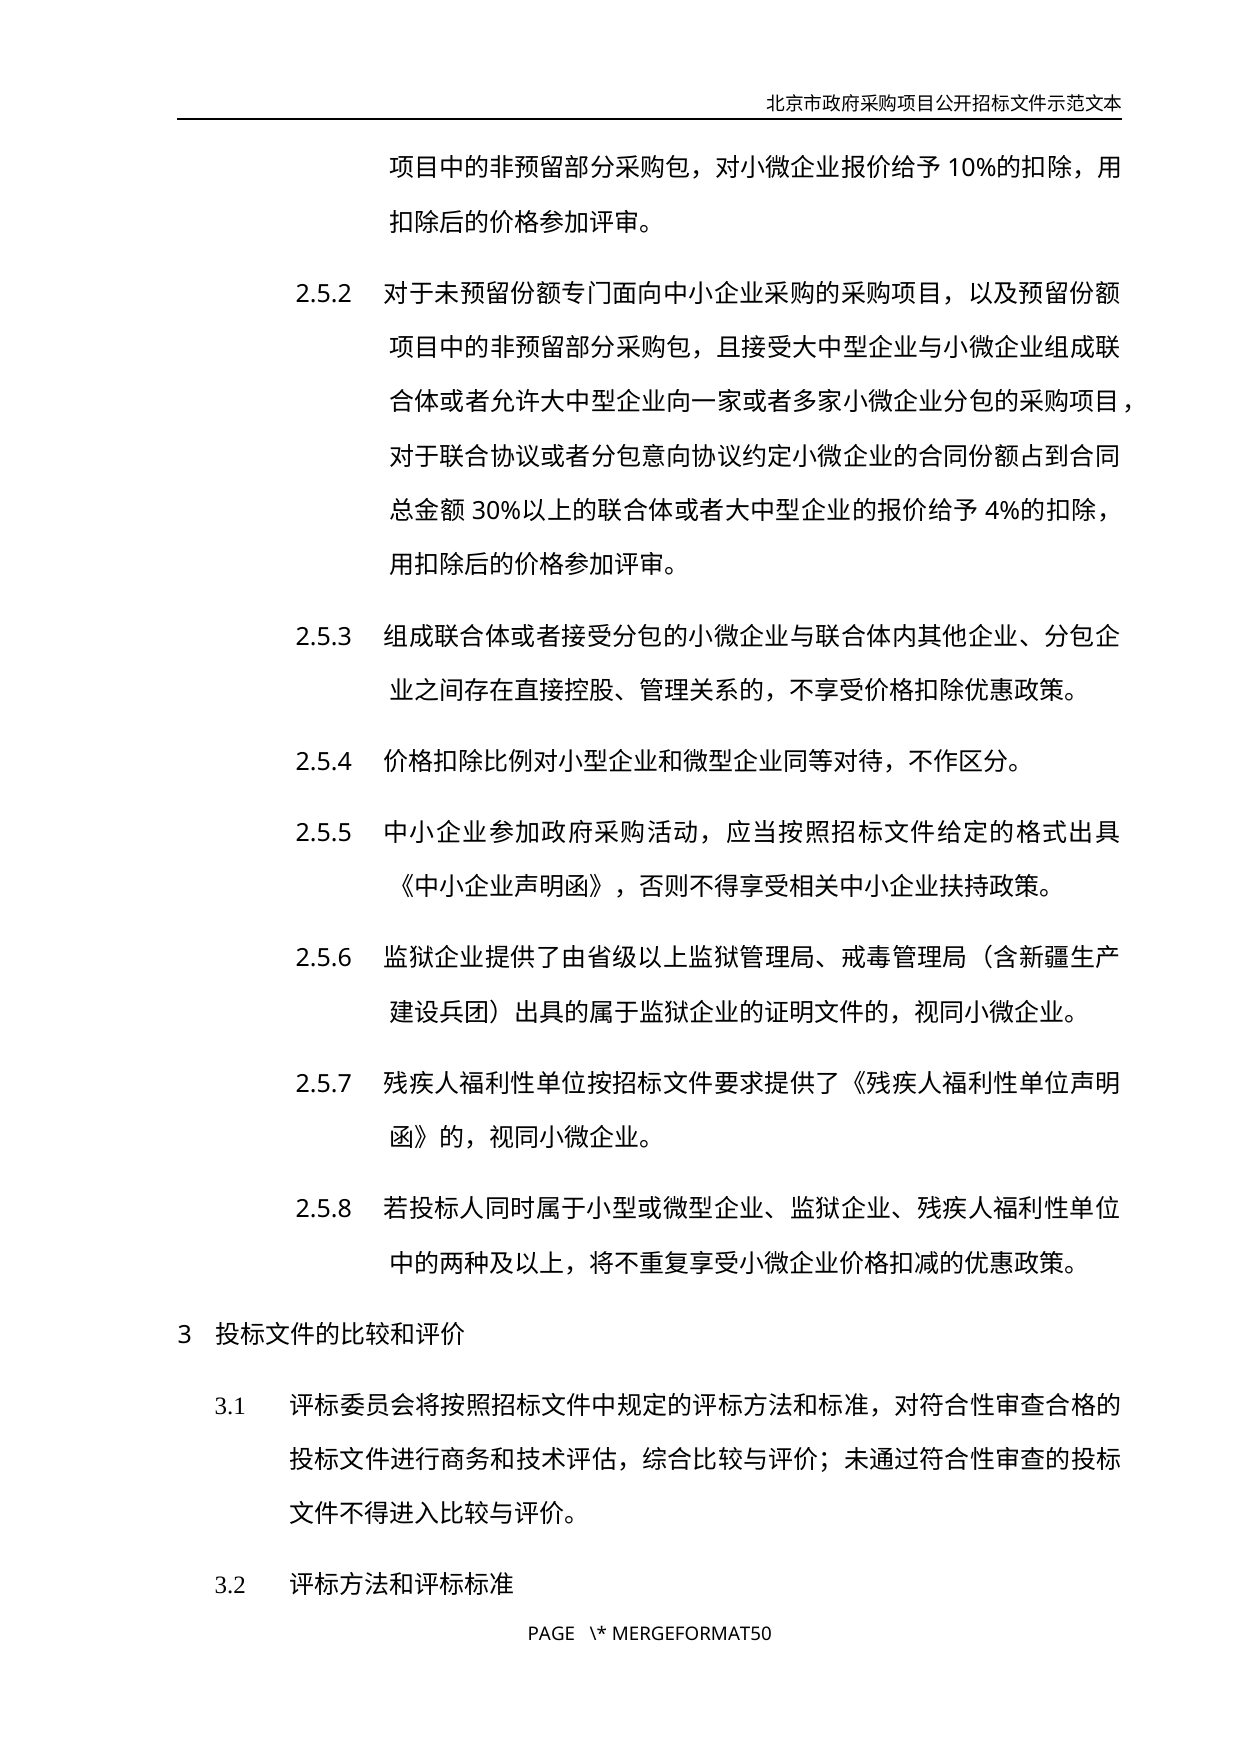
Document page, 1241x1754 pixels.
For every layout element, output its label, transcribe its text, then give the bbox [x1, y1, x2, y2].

list 若投标人同时属于小型或微型企业、监狱企业、残疾人福利性单位中的两种及以上，将不重复享受小微企业价格扣减的优惠政策。 [295, 1189, 1122, 1279]
list 评标委员会将按照招标文件中规定的评标方法和标准，对符合性审查合格的投标文件进行商务和技术评估，综合比较与评价；未通过符合性审查的投标文件不得进入比较与评价。 [214, 1385, 1122, 1530]
list 价格扣除比例对小型企业和微型企业同等对待，不作区分。 [295, 741, 1122, 778]
list 监狱企业提供了由省级以上监狱管理局、戒毒管理局（含新疆生产建设兵团）出具的属于监狱企业的证明文件的，视同小微企业。 [295, 938, 1122, 1028]
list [295, 148, 1122, 238]
list 残疾人福利性单位按招标文件要求提供了《残疾人福利性单位声明函》的，视同小微企业。 [295, 1063, 1122, 1154]
list 组成联合体或者接受分包的小微企业与联合体内其他企业、分包企业之间存在直接控股、管理关系的，不享受价格扣除优惠政策。 [295, 616, 1122, 707]
list 评标方法和评标标准 [214, 1565, 1122, 1601]
list 投标文件的比较和评价 [177, 1314, 1122, 1350]
list 中小企业参加政府采购活动，应当按照招标文件给定的格式出具《中小企业声明函》，否则不得享受相关中小企业扶持政策。 [295, 812, 1122, 903]
list 对于未预留份额专门面向中小企业采购的采购项目，以及预留份额项目中的非预留部分采购包，且接受大中型企业与小微企业组成联合体或者允许大中型企业向一家或者多家小微企业分包的采购项目，对于联合协议或者分包意向协议约定小微企业的合同份额占到合同总金额 30%以上的联合体或者大中型企业的报价给予4%的扣除，用扣除后的价格参加评审。 [295, 273, 1122, 581]
